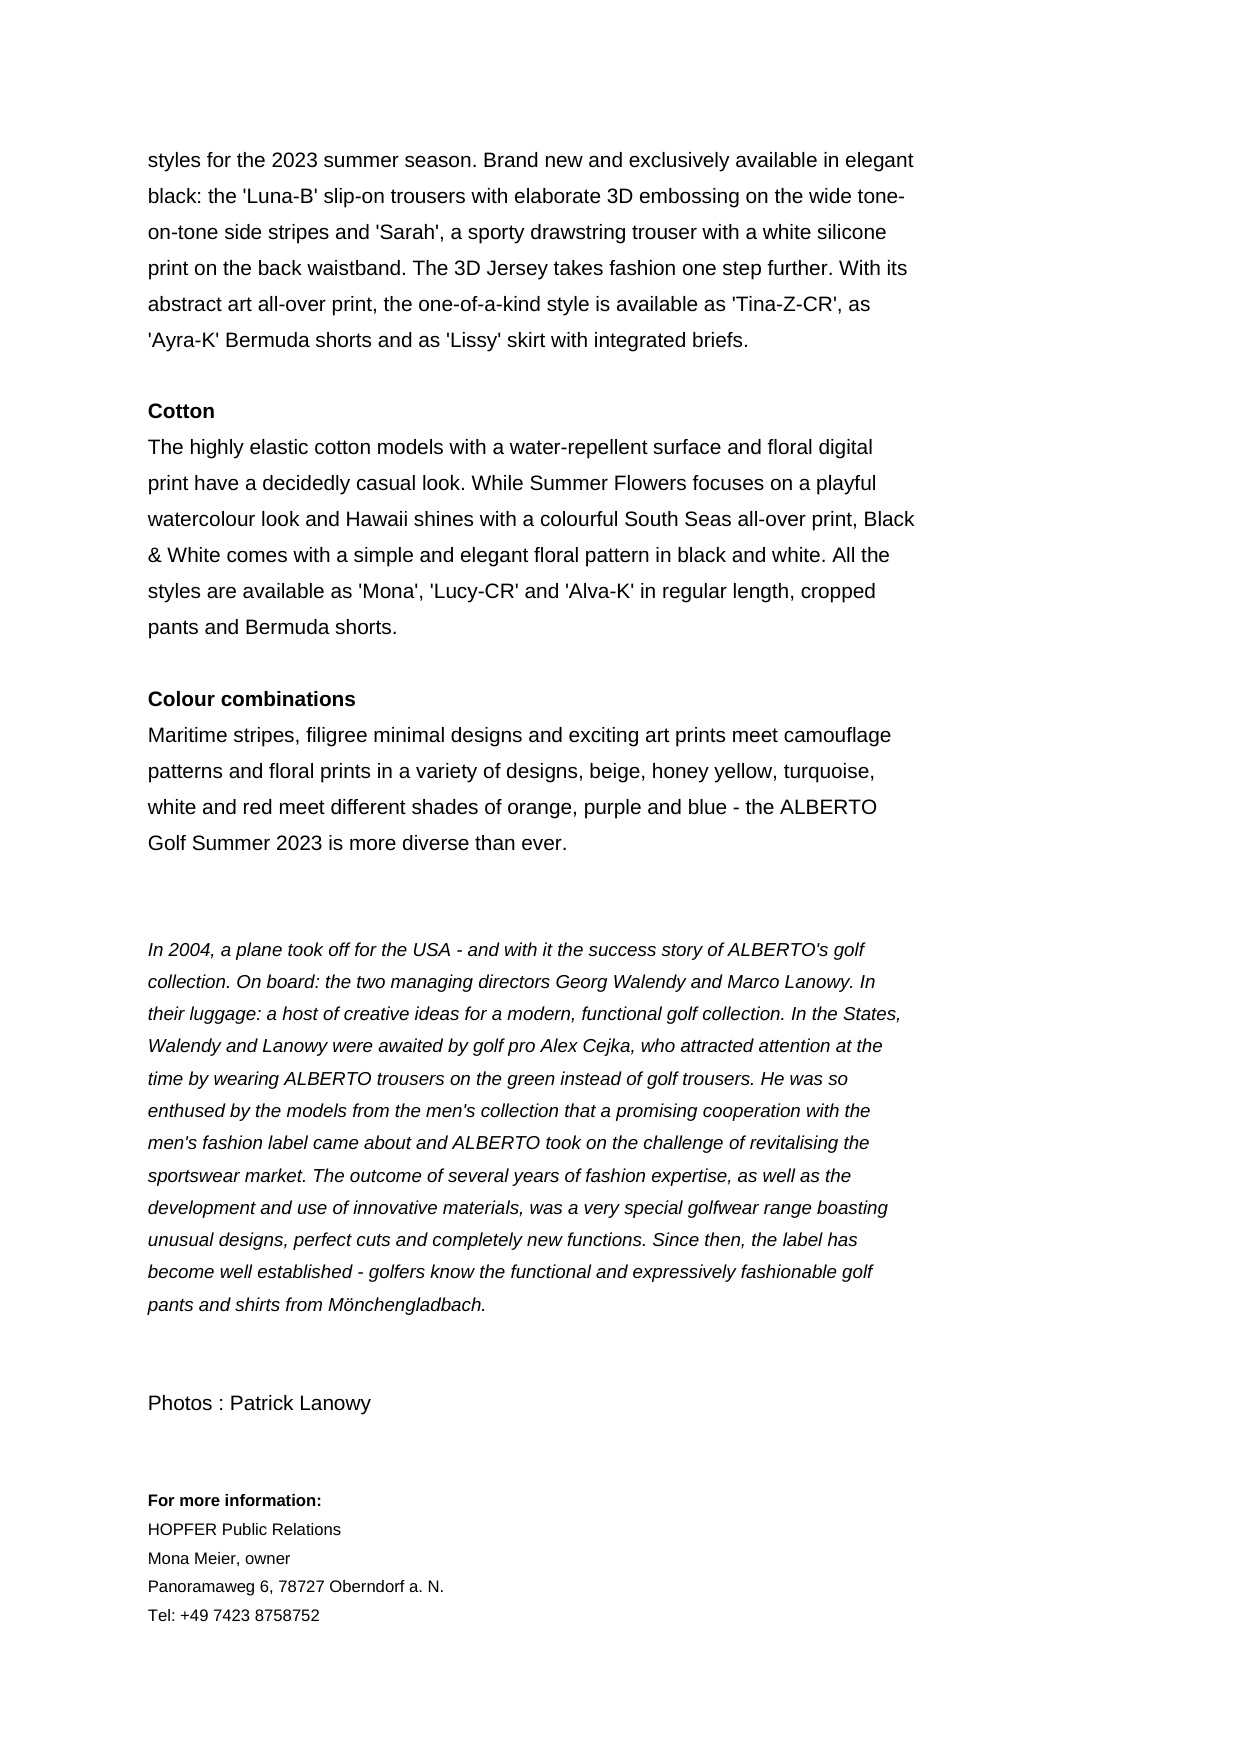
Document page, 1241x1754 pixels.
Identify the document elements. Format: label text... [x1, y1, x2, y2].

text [148, 148, 916, 351]
text Panoramaweg 6, 78727 Oberndorf a. N. [148, 1577, 1078, 1596]
text The highly elastic cotton models with a water-repellent surface and floral digital print have a decidedly casual look. While Summer Flowers focuses on a playful watercolour look and Hawaii shines with a colourful South Seas all-over print, Black & White comes with a simple and elegant floral pattern in black and white. All the styles are available as 'Mona', 'Lucy-CR' and 'Alva-K' in regular length, cropped pants and Bermuda shorts. [148, 435, 916, 639]
text For more information: [148, 1491, 1078, 1510]
text Colour combinations [148, 687, 916, 711]
text Cotton [148, 399, 916, 423]
text Photos : Patrick Lanowy [148, 1390, 916, 1414]
text In 2004, a plane took off for the USA - and with it the success story of ALBERTO's golf collection. On board: the two managing directors Georg Walendy and Marco Lanowy. In their luggage: a host of creative ideas for a modern, functional golf collection. In the States, Walendy and Lanowy were awaited by golf pro Alex Cejka, who attracted attention at the time by wearing ALBERTO trousers on the green instead of golf trousers. He was so enthused by the models from the men's collection that a promising cooperation with the men's fashion label came about and ALBERTO took on the challenge of revitalising the sportswear market. The outcome of several years of fashion expertise, as well as the development and use of innovative materials, was a very special golfwear range boasting unusual designs, perfect cuts and completely new functions. Since then, the label has become well established - golfers know the functional and expressively fashionable golf pants and shirts from Mönchengladbach. [148, 938, 916, 1315]
text Mona Meier, owner [148, 1548, 1078, 1568]
text Tel: +49 7423 8758752 [148, 1606, 1078, 1625]
text Maritime stripes, filigree minimal designs and exciting art prints meet camouflage patterns and floral prints in a variety of designs, beige, honey yellow, turquoise, white and red meet different shades of orange, purple and blue - the ALBERTO Golf Summer 2023 is more diverse than ever. [148, 723, 916, 854]
text HOPFER Public Relations [148, 1520, 1078, 1539]
